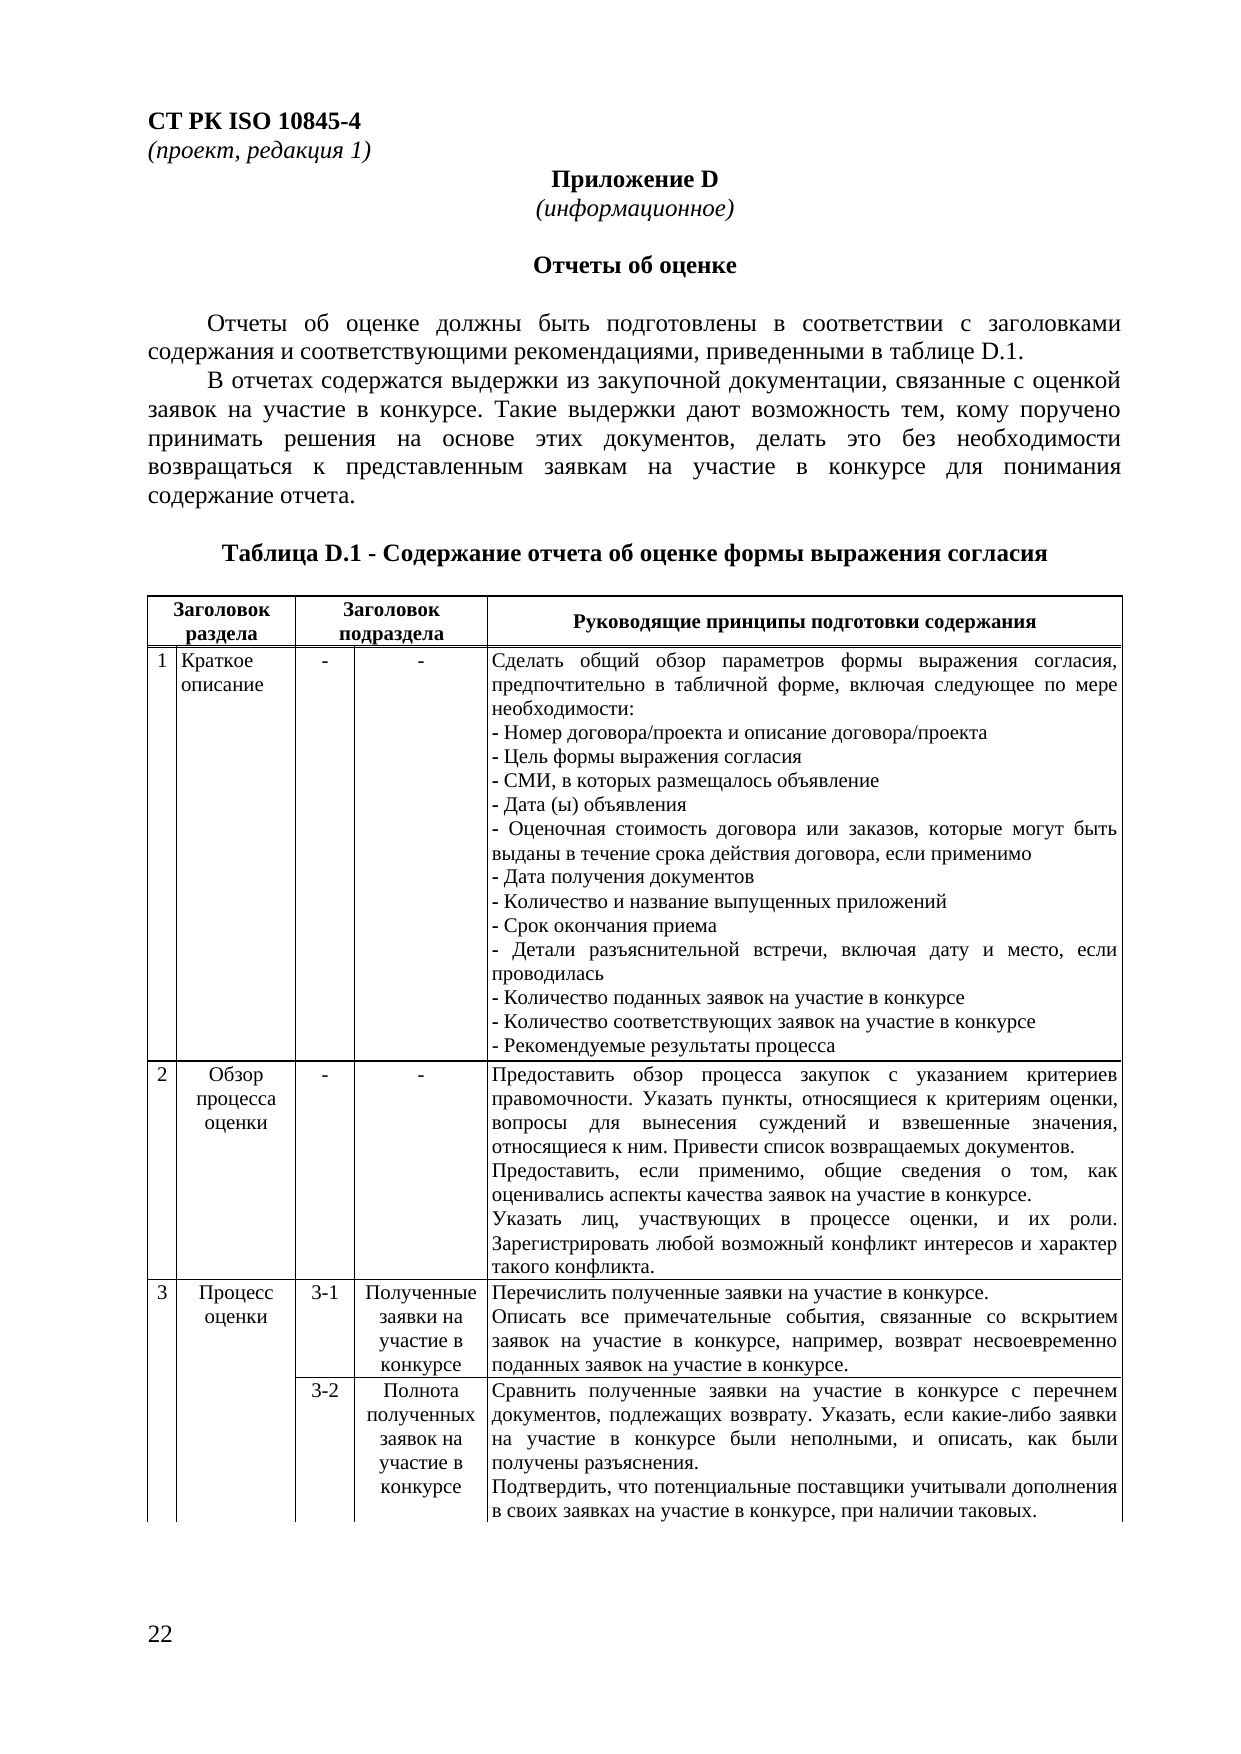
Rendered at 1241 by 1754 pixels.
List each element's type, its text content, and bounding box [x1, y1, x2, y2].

table_cell Процесс оценки [177, 1280, 295, 1522]
text Отчеты об оценке должны быть подготовлены в соответствии с заголовками содержания и соответствующими рекомендациями, приведенными в таблице D.1. [148, 308, 1122, 365]
table_cell 3-1 [296, 1280, 354, 1376]
table_cell Полнота полученных заявок на участие в конкурсе [355, 1378, 487, 1522]
table_cell - [355, 1062, 487, 1278]
table_cell 3-2 [296, 1378, 354, 1522]
table_cell 3 [148, 1280, 176, 1522]
table_cell Обзор процесса оценки [177, 1062, 295, 1278]
text В отчетах содержатся выдержки из закупочной документации, связанные с оценкой заявок на участие в конкурсе. Такие выдержки дают возможность тем, кому поручено принимать решения на основе этих документов, делать это без необходимости возвращаться к представленным заявкам на участие в конкурсе для понимания содержание отчета. [148, 365, 1122, 509]
table_cell Полученные заявки на участие в конкурсе [355, 1280, 487, 1376]
table_cell Краткое описание [177, 648, 295, 1060]
table_cell 1 [148, 648, 176, 1060]
table_cell Перечислить полученные заявки на участие в конкурсе. Описать все примечательные события, связанные со вскрытием заявок на участие в конкурсе, например, возврат несвоевременно поданных заявок на участие в конкурсе. [488, 1279, 1122, 1376]
table_header Руководящие принципы подготовки содержания [488, 597, 1122, 645]
table_cell - [355, 648, 487, 1060]
text (информационное) [148, 193, 1122, 221]
table_cell Сделать общий обзор параметров формы выражения согласия, предпочтительно в табличной форме, включая следующее по мере необходимости: - Номер договора/проекта и описание договора/проекта - Цель формы выражения согласия - СМИ, в которых размещалось объявление - Дата (ы) объявления - Оценочная стоимость договора или заказов, которые могут быть выданы в течение срока действия договора, если применимо - Дата получения документов - Количество и название выпущенных приложений - Срок окончания приема - Детали разъяснительной встречи, включая дату и место, если проводилась - Количество поданных заявок на участие в конкурсе - Количество соответствующих заявок на участие в конкурсе - Рекомендуемые результаты процесса [488, 645, 1122, 1060]
table_cell 2 [148, 1062, 176, 1278]
table_cell Сравнить полученные заявки на участие в конкурсе с перечнем документов, подлежащих возврату. Указать, если какие-либо заявки на участие в конкурсе были неполными, и описать, как были получены разъяснения. Подтвердить, что потенциальные поставщики учитывали дополнения в своих заявках на участие в конкурсе, при наличии таковых. [488, 1376, 1122, 1522]
text Таблица D.1 - Содержание отчета об оценке формы выражения согласия [148, 538, 1122, 566]
text Приложение D [148, 164, 1122, 193]
table_header Заголовок раздела [148, 597, 295, 645]
table_cell - [296, 1062, 354, 1278]
table_cell Предоставить обзор процесса закупок с указанием критериев правомочности. Указать пункты, относящиеся к критериям оценки, вопросы для вынесения суждений и взвешенные значения, относящиеся к ним. Привести список возвращаемых документов. Предоставить, если применимо, общие сведения о том, как оценивались аспекты качества заявок на участие в конкурсе. Указать лиц, участвующих в процессе оценки, и их роли. Зарегистрировать любой возможный конфликт интересов и характер такого конфликта. [488, 1060, 1122, 1278]
text Отчеты об оценке [148, 250, 1122, 279]
table_cell - [296, 648, 354, 1060]
table_header Заголовок подраздела [296, 597, 487, 645]
